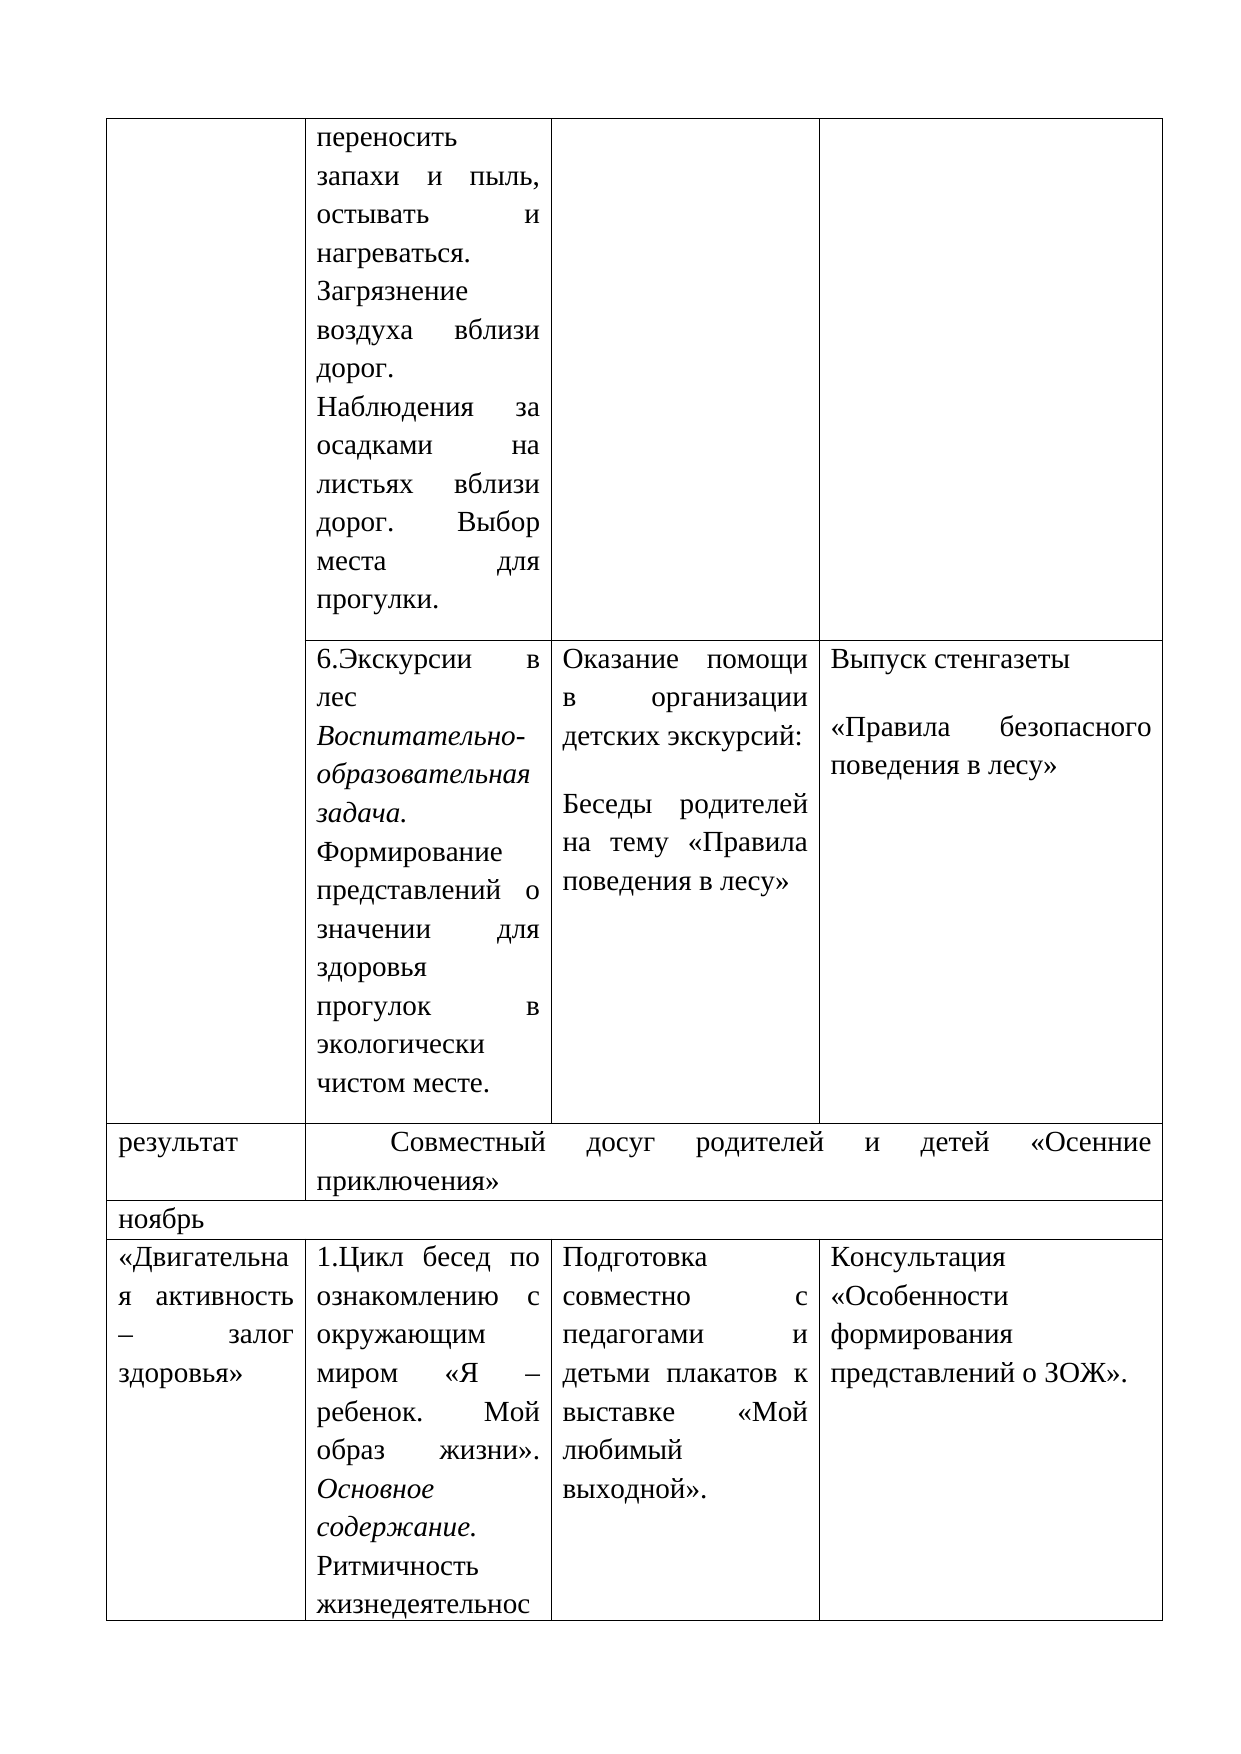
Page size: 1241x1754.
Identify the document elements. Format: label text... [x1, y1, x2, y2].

table_cell Оказание помощи в организации детских экскурсий: Беседы родителей на тему «Правила поведения в лесу» [552, 641, 819, 1123]
table_cell Совместный досуг родителей и детей «Осенние приключения» [306, 1124, 1162, 1200]
table_cell Выпуск стенгазеты «Правила безопасного поведения в лесу» [820, 641, 1162, 1123]
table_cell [306, 119, 551, 640]
table_cell 6.Экскурсии в лес Воспитательно-образовательная задача. Формирование представлений о значении для здоровья прогулок в экологически чистом месте. [306, 641, 551, 1123]
table_cell ноябрь [107, 1201, 1162, 1238]
table_cell результат [107, 1124, 305, 1200]
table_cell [820, 1240, 1162, 1620]
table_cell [552, 1240, 819, 1620]
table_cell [820, 119, 1162, 640]
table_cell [306, 1240, 551, 1620]
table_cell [107, 1240, 305, 1620]
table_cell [552, 119, 819, 640]
